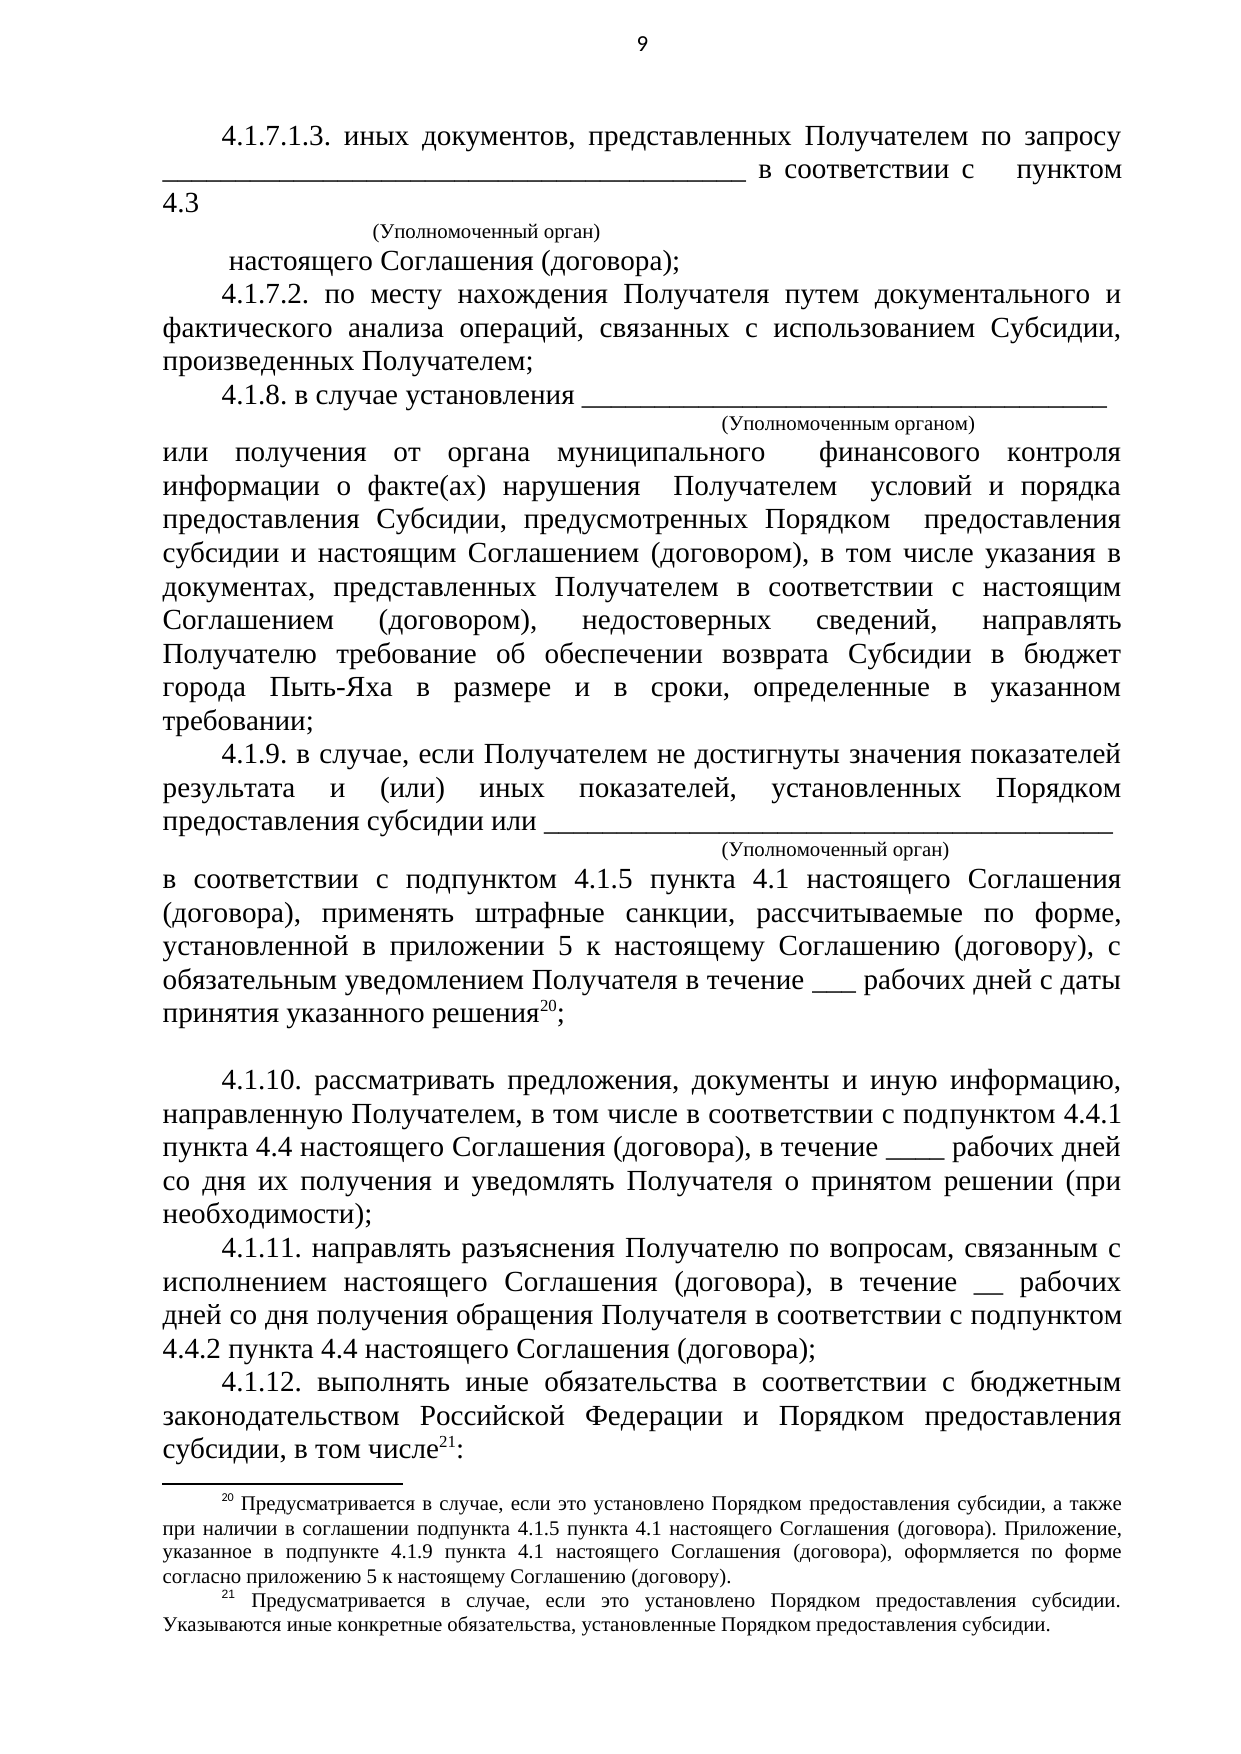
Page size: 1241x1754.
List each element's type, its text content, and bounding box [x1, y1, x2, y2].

text или получения от органа муниципального финансового контроля информации о факте(ах) нарушения Получателем условий и порядка предоставления Субсидии, предусмотренных Порядком предоставления субсидии и настоящим Соглашением (договором), в том числе указания в документах, представленных Получателем в соответствии с настоящим Соглашением (договором), недостоверных сведений, направлять Получателю требование об обеспечении возврата Субсидии в бюджет города Пыть-Яха в размере и в сроки, определенные в указанном требовании; [162, 434, 1122, 736]
text 4.1.11. направлять разъяснения Получателю по вопросам, связанным с исполнением настоящего Соглашения (договора), в течение __ рабочих дней со дня получения обращения Получателя в соответствии с подпунктом 4.4.2 пункта 4.4 настоящего Соглашения (договора); [162, 1230, 1122, 1364]
text (Уполномоченным органом) [162, 411, 1122, 434]
text 4.1.8. в случае установления ____________________________________ [162, 377, 1122, 411]
text 4.1.9. в случае, если Получателем не достигнуты значения показателей результата и (или) иных показателей, установленных Порядком предоставления субсидии или _______________________________________ [162, 736, 1122, 837]
text (Уполномоченный орган) [162, 219, 1122, 243]
text 4.1.10. рассматривать предложения, документы и иную информацию, направленную Получателем, в том числе в соответствии с подпунктом 4.4.1 пункта 4.4 настоящего Соглашения (договора), в течение ____ рабочих дней со дня их получения и уведомлять Получателя о принятом решении (при необходимости); [162, 1062, 1122, 1230]
text 4.1.7.1.3. иных документов, представленных Получателем по запросу ________________________________________ в соответствии с пунктом 4.3 [162, 118, 1122, 219]
text настоящего Соглашения (договора); [162, 243, 1122, 276]
text 4.1.7.2. по месту нахождения Получателя путем документального и фактического анализа операций, связанных с использованием Субсидии, произведенных Получателем; [162, 276, 1122, 377]
text в соответствии с подпунктом 4.1.5 пункта 4.1 настоящего Соглашения (договора), применять штрафные санкции, рассчитываемые по форме, установленной в приложении 5 к настоящему Соглашению (договору), с обязательным уведомлением Получателя в течение ___ рабочих дней с даты принятия указанного решения; [162, 861, 1122, 1029]
text (Уполномоченный орган) [162, 837, 1122, 861]
text 4.1.12. выполнять иные обязательства в соответствии с бюджетным законодательством Российской Федерации и Порядком предоставления субсидии, в том числе: [162, 1364, 1122, 1465]
